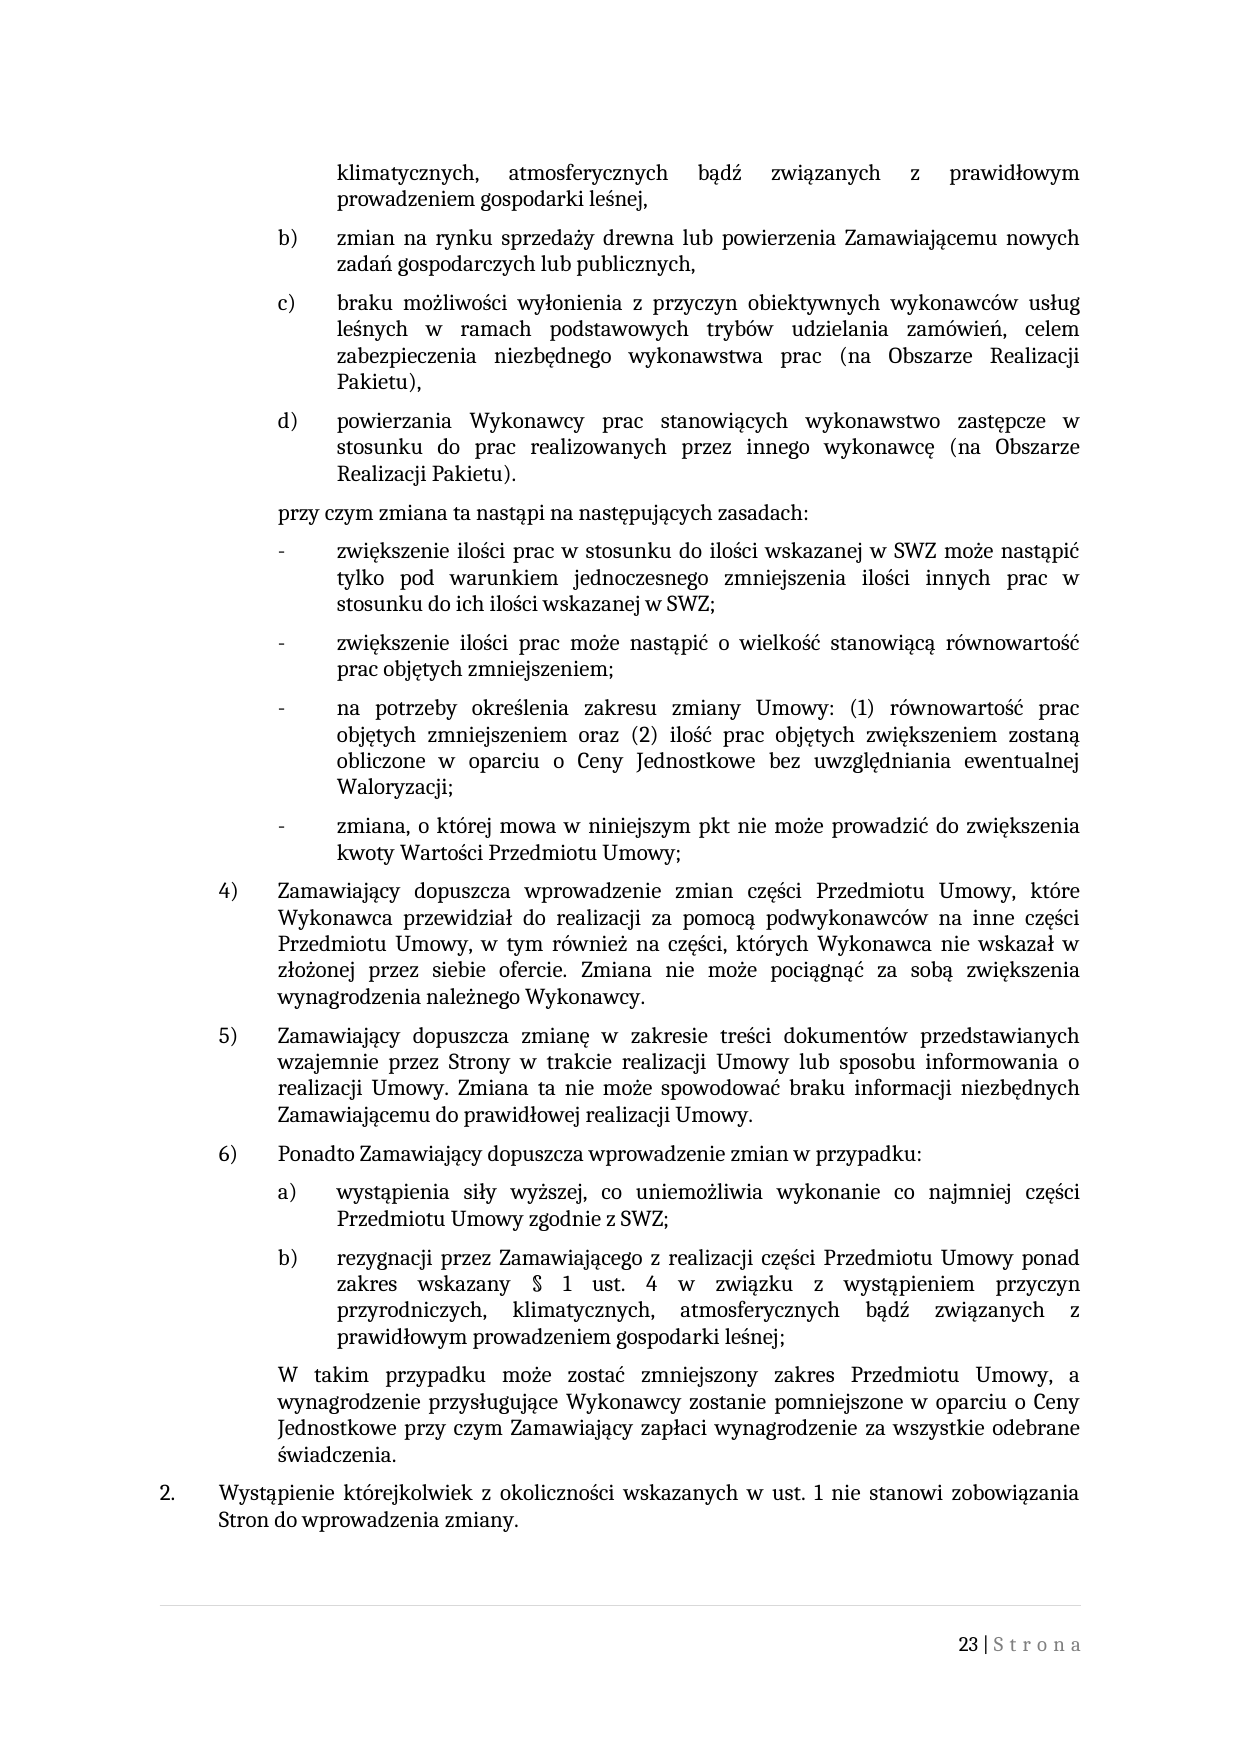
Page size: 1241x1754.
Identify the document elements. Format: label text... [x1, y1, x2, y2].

text - zmiana, o której mowa w niniejszym pkt nie może prowadzić do zwiększenia kwoty Wartości Przedmiotu Umowy; [278, 813, 1081, 866]
text przy czym zmiana ta nastąpi na następujących zasadach: [278, 499, 1081, 526]
text c) braku możliwości wyłonienia z przyczyn obiektywnych wykonawców usług leśnych w ramach podstawowych trybów udzielania zamówień, celem zabezpieczenia niezbędnego wykonawstwa prac (na Obszarze Realizacji Pakietu), [278, 290, 1081, 395]
list Ponadto Zamawiający dopuszcza wprowadzenie zmian w przypadku: [218, 1140, 1081, 1167]
list Zamawiający dopuszcza wprowadzenie zmian części Przedmiotu Umowy, które Wykonawca przewidział do realizacji za pomocą podwykonawców na inne części Przedmiotu Umowy, w tym również na części, których Wykonawca nie wskazał w złożonej przez siebie ofercie. Zmiana nie może pociągnąć za sobą zwiększenia wynagrodzenia należnego Wykonawcy. [218, 878, 1081, 1010]
list Zamawiający dopuszcza zmianę w zakresie treści dokumentów przedstawianych wzajemnie przez Strony w trakcie realizacji Umowy lub sposobu informowania o realizacji Umowy. Zmiana ta nie może spowodować braku informacji niezbędnych Zamawiającemu do prawidłowej realizacji Umowy. [218, 1022, 1081, 1128]
text b) zmian na rynku sprzedaży drewna lub powierzenia Zamawiającemu nowych zadań gospodarczych lub publicznych, [278, 225, 1081, 277]
text - zwiększenie ilości prac w stosunku do ilości wskazanej w SWZ może nastąpić tylko pod warunkiem jednoczesnego zmniejszenia ilości innych prac w stosunku do ich ilości wskazanej w SWZ; [278, 538, 1081, 617]
text - zwiększenie ilości prac może nastąpić o wielkość stanowiącą równowartość prac objętych zmniejszeniem; [278, 630, 1081, 682]
text d) powierzania Wykonawcy prac stanowiących wykonawstwo zastępcze w stosunku do prac realizowanych przez innego wykonawcę (na Obszarze Realizacji Pakietu). [278, 408, 1081, 487]
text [278, 159, 1081, 212]
list Wystąpienie którejkolwiek z okoliczności wskazanych w ust. 1 nie stanowi zobowiązania Stron do wprowadzenia zmiany. [159, 1480, 1081, 1533]
text b) rezygnacji przez Zamawiającego z realizacji części Przedmiotu Umowy ponad zakres wskazany § 1 ust. 4 w związku z wystąpieniem przyczyn przyrodniczych, klimatycznych, atmosferycznych bądź związanych z prawidłowym prowadzeniem gospodarki leśnej; [278, 1244, 1081, 1350]
text W takim przypadku może zostać zmniejszony zakres Przedmiotu Umowy, a wynagrodzenie przysługujące Wykonawcy zostanie pomniejszone w oparciu o Ceny Jednostkowe przy czym Zamawiający zapłaci wynagrodzenie za wszystkie odebrane świadczenia. [278, 1362, 1081, 1468]
text a) wystąpienia siły wyższej, co uniemożliwia wykonanie co najmniej części Przedmiotu Umowy zgodnie z SWZ; [278, 1179, 1081, 1232]
text - na potrzeby określenia zakresu zmiany Umowy: (1) równowartość prac objętych zmniejszeniem oraz (2) ilość prac objętych zwiększeniem zostaną obliczone w oparciu o Ceny Jednostkowe bez uwzględniania ewentualnej Waloryzacji; [278, 695, 1081, 800]
